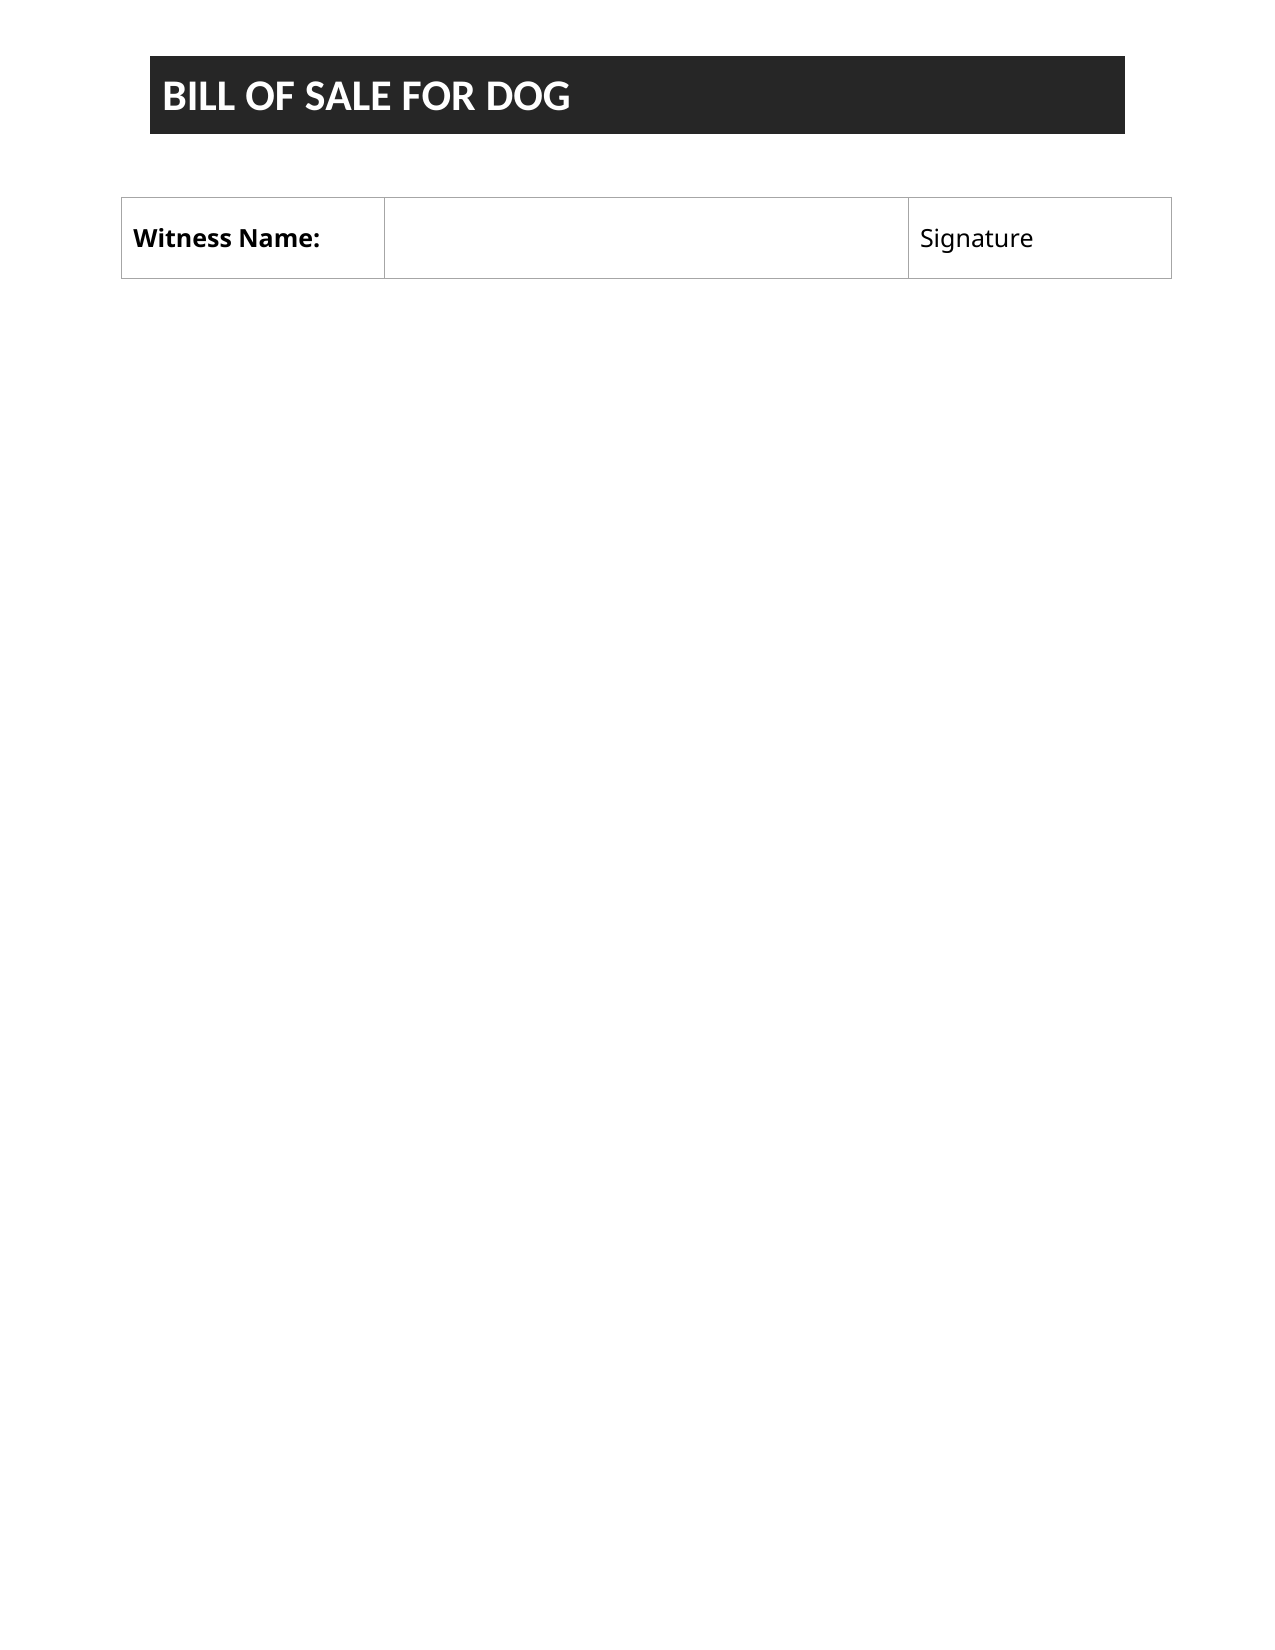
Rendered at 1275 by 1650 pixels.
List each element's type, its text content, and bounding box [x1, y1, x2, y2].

table_cell [385, 198, 908, 278]
table_cell Signature [909, 198, 1171, 278]
table_cell Witness Name: [122, 198, 384, 278]
